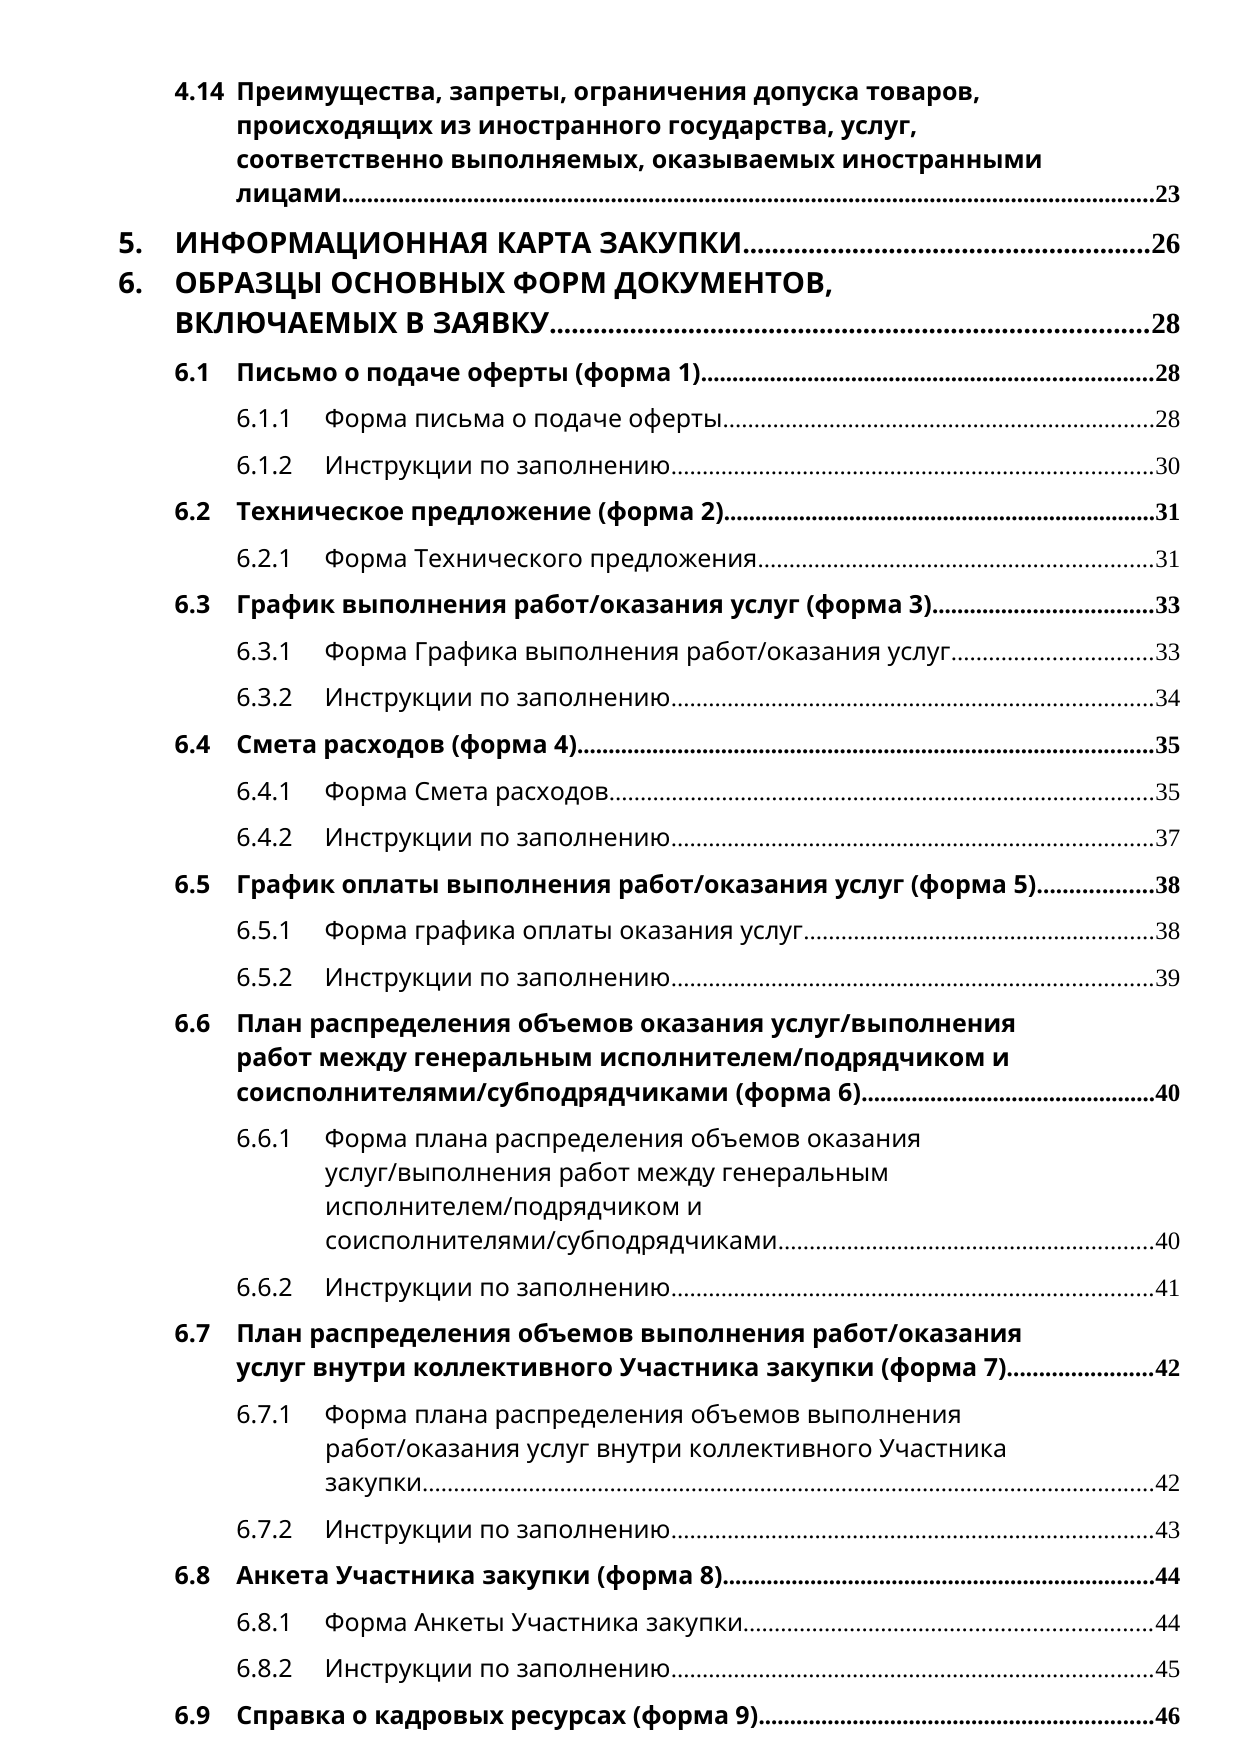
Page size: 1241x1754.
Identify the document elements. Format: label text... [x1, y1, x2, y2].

text 6.5 График оплаты выполнения работ/оказания услуг (форма 5) 38 [174, 866, 1063, 900]
text 6.8.1 Форма Анкеты Участника закупки 44 [236, 1604, 1063, 1638]
text 6.3.1 Форма Графика выполнения работ/оказания услуг 33 [236, 633, 1063, 668]
text 6.8.2 Инструкции по заполнению 45 [236, 1651, 1063, 1685]
text 6.2 Техническое предложение (форма 2) 31 [174, 494, 1063, 528]
text 6.6 План распределения объемов оказания услуг/выполнения работ между генеральным исполнителем/подрядчиком и соисполнителями/субподрядчиками (форма 6) 40 [174, 1006, 1063, 1108]
text 6.4.2 Инструкции по заполнению 37 [236, 820, 1063, 854]
text 6.6.2 Инструкции по заполнению 41 [236, 1269, 1063, 1303]
text 6.8 Анкета Участника закупки (форма 8) 44 [174, 1558, 1063, 1592]
text 5. Информационная карта закупки 26 [118, 223, 1063, 262]
text 6.4.1 Форма Смета расходов 35 [236, 773, 1063, 807]
text 6.3 График выполнения работ/оказания услуг (форма 3) 33 [174, 587, 1063, 621]
text 6. Образцы основных форм документов, включаемых в заявку 28 [118, 262, 1063, 342]
text 6.9 Справка о кадровых ресурсах (форма 9) 46 [174, 1698, 1063, 1732]
text 6.5.1 Форма графика оплаты оказания услуг 38 [236, 913, 1063, 947]
text 6.7.2 Инструкции по заполнению 43 [236, 1511, 1063, 1545]
text 6.3.2 Инструкции по заполнению 34 [236, 680, 1063, 714]
text 6.7 План распределения объемов выполнения работ/оказания услуг внутри коллективного Участника закупки (форма 7) 42 [174, 1316, 1063, 1384]
text 6.1 Письмо о подаче оферты (форма 1) 28 [174, 354, 1063, 388]
text 6.1.1 Форма письма о подаче оферты 28 [236, 401, 1063, 435]
text 4.14 Преимущества, запреты, ограничения допуска товаров, происходящих из иностранного государства, услуг, соответственно выполняемых, оказываемых иностранными лицами 23 [174, 74, 1063, 210]
text 6.5.2 Инструкции по заполнению 39 [236, 959, 1063, 993]
text 6.7.1 Форма плана распределения объемов выполнения работ/оказания услуг внутри коллективного Участника закупки 42 [236, 1397, 1063, 1499]
text 6.4 Смета расходов (форма 4) 35 [174, 727, 1063, 761]
text 6.1.2 Инструкции по заполнению 30 [236, 447, 1063, 481]
text 6.6.1 Форма плана распределения объемов оказания услуг/выполнения работ между генеральным исполнителем/подрядчиком и соисполнителями/субподрядчиками 40 [236, 1121, 1063, 1257]
text 6.2.1 Форма Технического предложения 31 [236, 540, 1063, 574]
